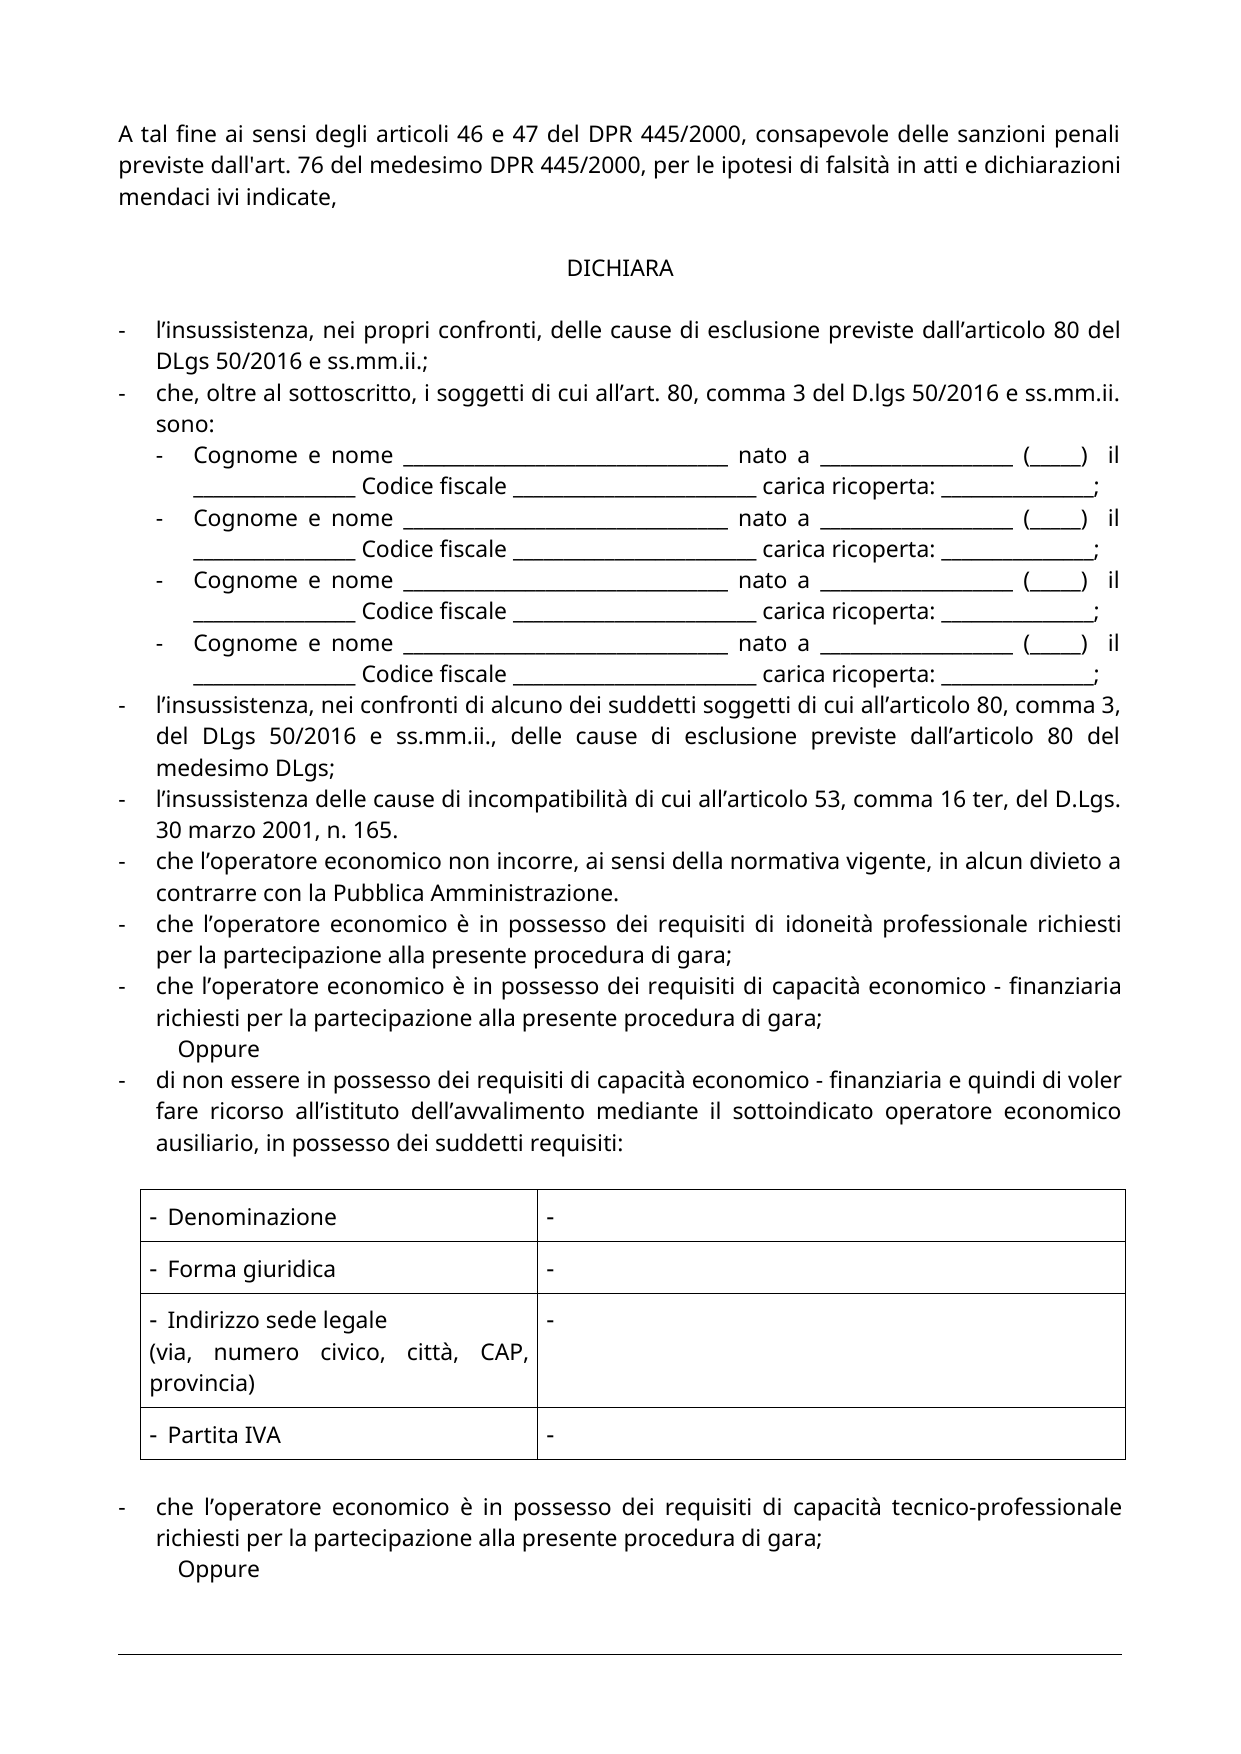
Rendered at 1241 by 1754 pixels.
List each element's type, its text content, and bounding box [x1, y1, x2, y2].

text A tal fine ai sensi degli articoli 46 e 47 del DPR 445/2000, consapevole delle sanzioni penali previste dall'art. 76 del medesimo DPR 445/2000, per le ipotesi di falsità in atti e dichiarazioni mendaci ivi indicate, [118, 118, 1122, 212]
list Cognome e nome ________________________________ nato a ___________________ (_____) il ________________ Codice fiscale ________________________ carica ricoperta: _______________; [156, 627, 1122, 689]
table_header [538, 1190, 1125, 1241]
list che l’operatore economico è in possesso dei requisiti di capacità economico - finanziaria richiesti per la partecipazione alla presente procedura di gara; [118, 970, 1122, 1033]
list Cognome e nome ________________________________ nato a ___________________ (_____) il ________________ Codice fiscale ________________________ carica ricoperta: _______________; [156, 502, 1122, 564]
table_cell [538, 1242, 1125, 1293]
list l’insussistenza, nei confronti di alcuno dei suddetti soggetti di cui all’articolo 80, comma 3, del DLgs 50/2016 e ss.mm.ii., delle cause di esclusione previste dall’articolo 80 del medesimo DLgs; [118, 689, 1122, 783]
table_cell Forma giuridica [141, 1242, 537, 1293]
list che l’operatore economico è in possesso dei requisiti di idoneità professionale richiesti per la partecipazione alla presente procedura di gara; [118, 908, 1122, 970]
list l’insussistenza, nei propri confronti, delle cause di esclusione previste dall’articolo 80 del DLgs 50/2016 e ss.mm.ii.; [118, 314, 1122, 377]
table_cell Indirizzo sede legale (via, numero civico, città, CAP, provincia) [141, 1294, 537, 1407]
list che l’operatore economico è in possesso dei requisiti di capacità tecnico-professionale richiesti per la partecipazione alla presente procedura di gara; [118, 1491, 1122, 1553]
list l’insussistenza delle cause di incompatibilità di cui all’articolo 53, comma 16 ter, del D.Lgs. 30 marzo 2001, n. 165. [118, 783, 1122, 845]
table_header Denominazione [141, 1190, 537, 1241]
table_cell Partita IVA [141, 1408, 537, 1459]
list che l’operatore economico non incorre, ai sensi della normativa vigente, in alcun divieto a contrarre con la Pubblica Amministrazione. [118, 845, 1122, 908]
table_cell [538, 1294, 1125, 1407]
text DICHIARA [118, 252, 1122, 283]
text Oppure [136, 1553, 1122, 1585]
list di non essere in possesso dei requisiti di capacità economico - finanziaria e quindi di voler fare ricorso all’istituto dell’avvalimento mediante il sottoindicato operatore economico ausiliario, in possesso dei suddetti requisiti: [118, 1064, 1122, 1158]
list Cognome e nome ________________________________ nato a ___________________ (_____) il ________________ Codice fiscale ________________________ carica ricoperta: _______________; [156, 439, 1122, 502]
text Oppure [136, 1033, 1122, 1064]
table_cell [538, 1408, 1125, 1459]
list che, oltre al sottoscritto, i soggetti di cui all’art. 80, comma 3 del D.lgs 50/2016 e ss.mm.ii. sono: [118, 377, 1122, 439]
list Cognome e nome ________________________________ nato a ___________________ (_____) il ________________ Codice fiscale ________________________ carica ricoperta: _______________; [156, 564, 1122, 627]
